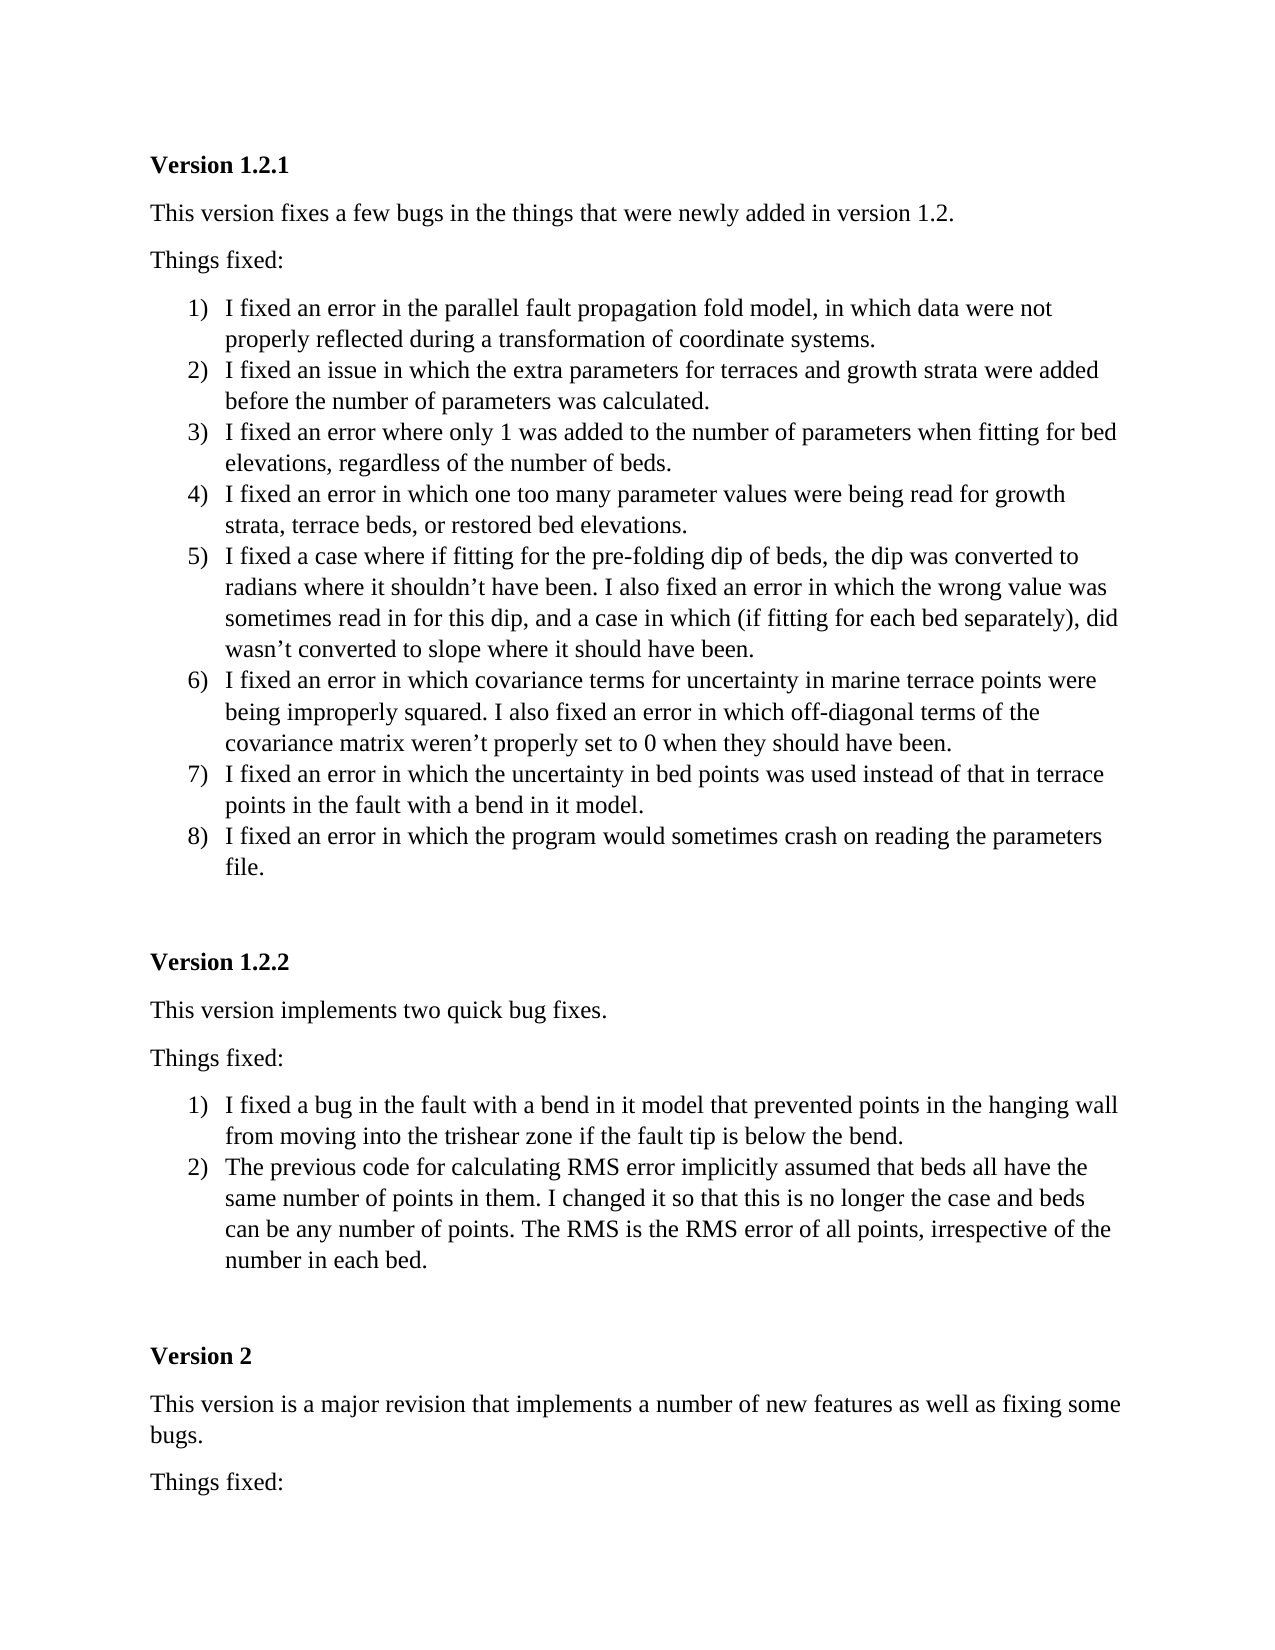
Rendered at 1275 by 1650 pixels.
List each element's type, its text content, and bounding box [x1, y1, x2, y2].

text This version implements two quick bug fixes. [150, 995, 1125, 1024]
text Version 1.2.1 [150, 150, 1125, 179]
text Things fixed: [150, 1043, 1125, 1071]
list I fixed an error in which the uncertainty in bed points was used instead of that in terrace points in the fault with a bend in it model. [187, 759, 1125, 818]
list The previous code for calculating RMS error implicitly assumed that beds all have the same number of points in them. I changed it so that this is no longer the case and beds can be any number of points. The RMS is the RMS error of all points, irrespective of the number in each bed. [187, 1152, 1125, 1274]
list I fixed an issue in which the extra parameters for terraces and growth strata were added before the number of parameters was calculated. [187, 355, 1125, 415]
list I fixed an error in which the program would sometimes crash on reading the parameters file. [187, 821, 1125, 881]
text Version 1.2.2 [150, 947, 1125, 976]
text This version fixes a few bugs in the things that were newly added in version 1.2. [150, 198, 1125, 226]
list I fixed an error in the parallel fault propagation fold model, in which data were not properly reflected during a transformation of coordinate systems. [187, 293, 1125, 353]
text Version 2 [150, 1341, 1125, 1370]
list I fixed an error where only 1 was added to the number of parameters when fitting for bed elevations, regardless of the number of beds. [187, 417, 1125, 477]
text Things fixed: [150, 245, 1125, 274]
text This version is a major revision that implements a number of new features as well as fixing some bugs. [150, 1389, 1125, 1448]
list I fixed a case where if fitting for the pre-folding dip of beds, the dip was converted to radians where it shouldn’t have been. I also fixed an error in which the wrong value was sometimes read in for this dip, and a case in which (if fitting for each bed separately), did wasn’t converted to slope where it should have been. [187, 541, 1125, 663]
list I fixed a bug in the fault with a bend in it model that prevented points in the hanging wall from moving into the trishear zone if the fault tip is below the bend. [187, 1090, 1125, 1150]
text Things fixed: [150, 1467, 1125, 1496]
list I fixed an error in which one too many parameter values were being read for growth strata, terrace beds, or restored bed elevations. [187, 479, 1125, 539]
list I fixed an error in which covariance terms for uncertainty in marine terrace points were being improperly squared. I also fixed an error in which off-diagonal terms of the covariance matrix weren’t properly set to 0 when they should have been. [187, 666, 1125, 756]
